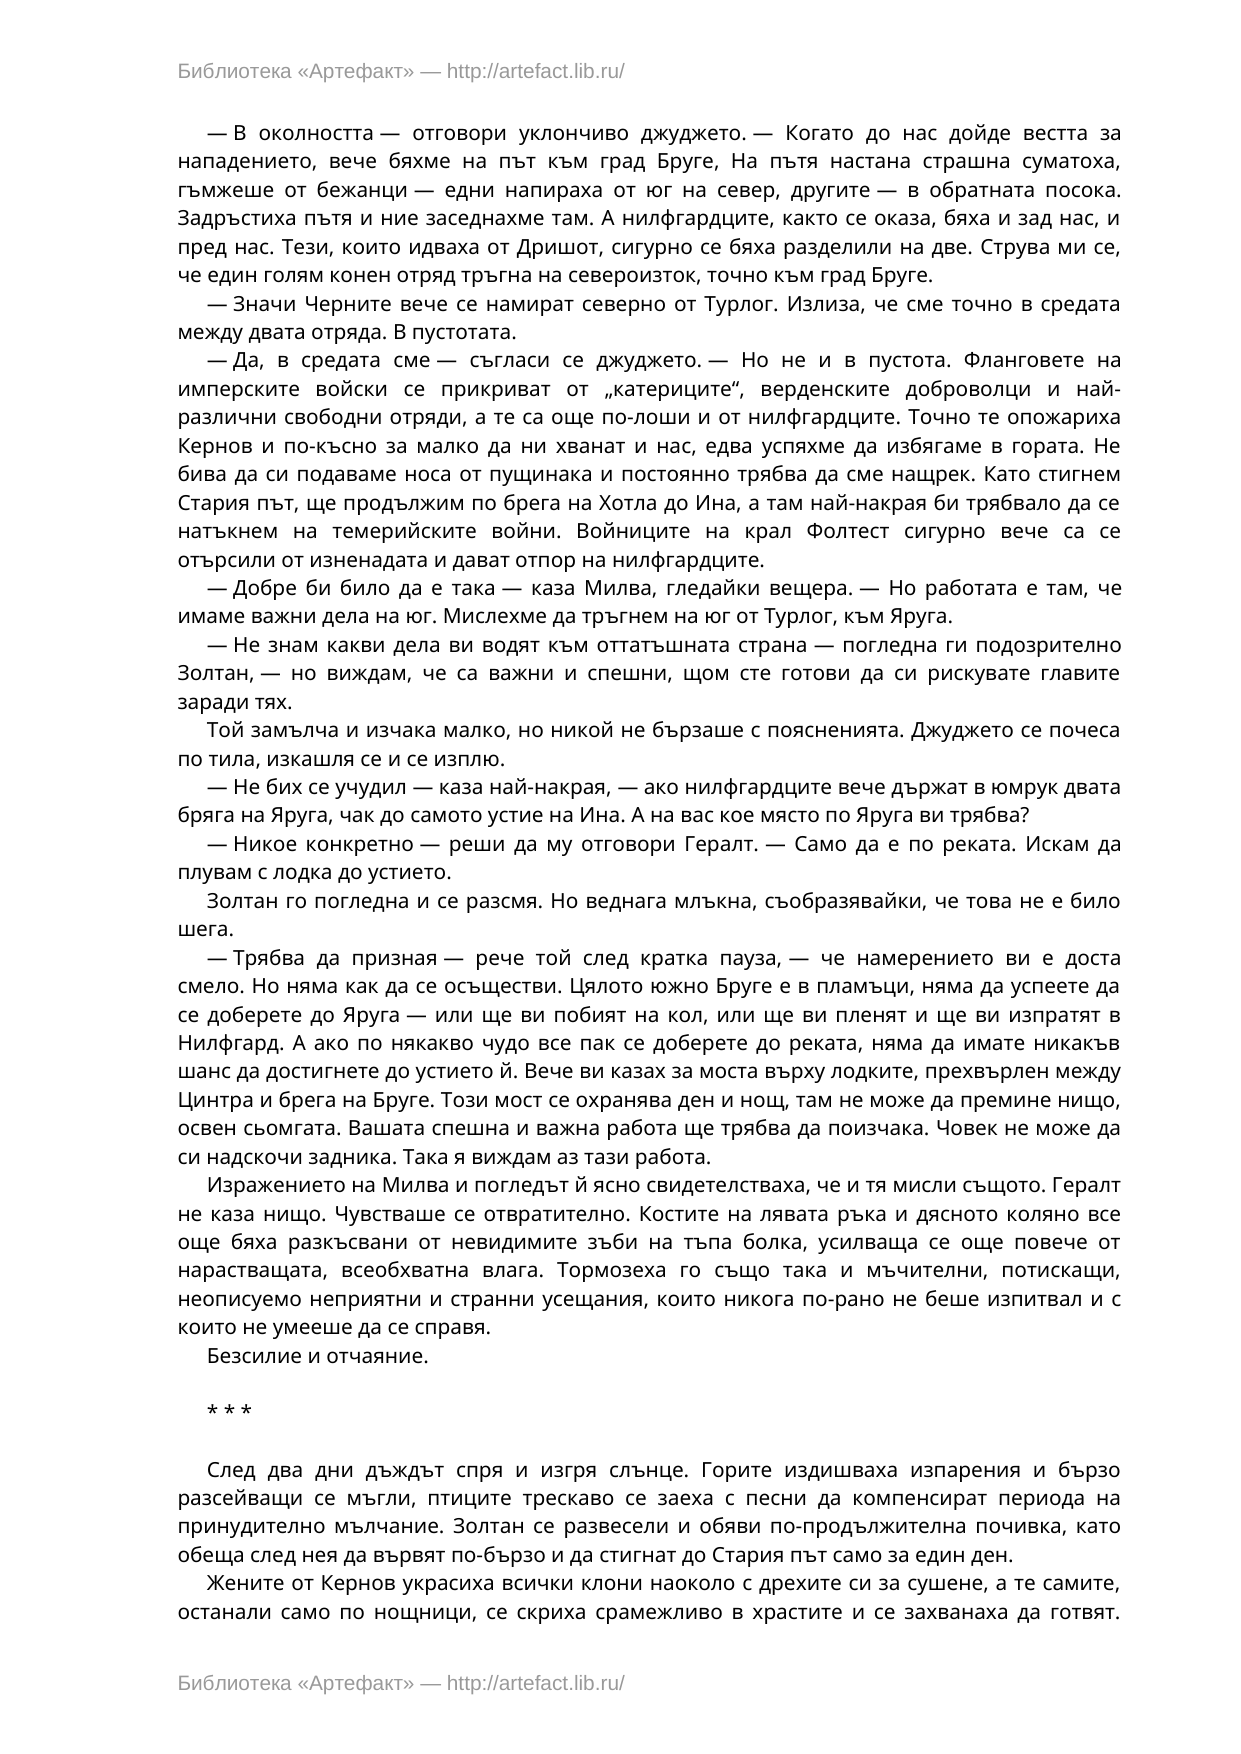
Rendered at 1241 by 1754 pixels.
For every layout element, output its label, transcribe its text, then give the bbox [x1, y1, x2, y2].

text Золтан го погледна и се разсмя. Но веднага млъкна, съобразявайки, че това не е било шега. [177, 886, 1122, 943]
text Безсилие и отчаяние. [177, 1341, 1122, 1369]
text — Не знам какви дела ви водят към оттатъшната страна — погледна ги подозрително Золтан, — но виждам, че са важни и спешни, щом сте готови да си рискувате главите заради тях. [177, 630, 1122, 715]
text Изражението на Милва и погледът й ясно свидетелстваха, че и тя мисли същото. Гералт не каза нищо. Чувстваше се отвратително. Костите на лявата ръка и дясното коляно все още бяха разкъсвани от невидимите зъби на тъпа болка, усилваща се още повече от нарастващата, всеобхватна влага. Тормозеха го също така и мъчителни, потискащи, неописуемо неприятни и странни усещания, които никога по-рано не беше изпитвал и с които не умееше да се справя. [177, 1170, 1122, 1341]
text — Значи Черните вече се намират северно от Турлог. Излиза, че сме точно в средата между двата отряда. В пустотата. [177, 289, 1122, 346]
text — Трябва да призная — рече той след кратка пауза, — че намерението ви е доста смело. Но няма как да се осъществи. Цялото южно Бруге е в пламъци, няма да успеете да се доберете до Яруга — или ще ви побият на кол, или ще ви пленят и ще ви изпратят в Нилфгард. А ако по някакво чудо все пак се доберете до реката, няма да имате никакъв шанс да достигнете до устието й. Вече ви казах за моста върху лодките, прехвърлен между Цинтра и брега на Бруге. Този мост се охранява ден и нощ, там не може да премине нищо, освен сьомгата. Вашата спешна и важна работа ще трябва да поизчака. Човек не може да си надскочи задника. Така я виждам аз тази работа. [177, 943, 1122, 1170]
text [177, 1568, 1122, 1625]
text — Не бих се учудил — каза най-накрая, — ако нилфгардците вече държат в юмрук двата бряга на Яруга, чак до самото устие на Ина. А на вас кое място по Яруга ви трябва? [177, 772, 1122, 829]
subtitle * * * [177, 1398, 1122, 1426]
text — Да, в средата сме — съгласи се джуджето. — Но не и в пустота. Фланговете на имперските войски се прикриват от „катериците“, верденските доброволци и най-различни свободни отряди, а те са още по-лоши и от нилфгардците. Точно те опожариха Кернов и по-късно за малко да ни хванат и нас, едва успяхме да избягаме в гората. Не бива да си подаваме носа от пущинака и постоянно трябва да сме нащрек. Като стигнем Стария път, ще продължим по брега на Хотла до Ина, а там най-накрая би трябвало да се натъкнем на темерийските войни. Войниците на крал Фолтест сигурно вече са се отърсили от изненадата и дават отпор на нилфгардците. [177, 346, 1122, 573]
text — В околността — отговори уклончиво джуджето. — Когато до нас дойде вестта за нападението, вече бяхме на път към град Бруге, На пътя настана страшна суматоха, гъмжеше от бежанци — едни напираха от юг на север, другите — в обратната посока. Задръстиха пътя и ние заседнахме там. А нилфгардците, както се оказа, бяха и зад нас, и пред нас. Тези, които идваха от Дришот, сигурно се бяха разделили на две. Струва ми се, че един голям конен отряд тръгна на североизток, точно към град Бруге. [177, 118, 1122, 289]
text — Добре би било да е така — каза Милва, гледайки вещера. — Но работата е там, че имаме важни дела на юг. Мислехме да тръгнем на юг от Турлог, към Яруга. [177, 573, 1122, 630]
text След два дни дъждът спря и изгря слънце. Горите издишваха изпарения и бързо разсейващи се мъгли, птиците трескаво се заеха с песни да компенсират периода на принудително мълчание. Золтан се развесели и обяви по-продължителна почивка, като обеща след нея да вървят по-бързо и да стигнат до Стария път само за един ден. [177, 1455, 1122, 1568]
text Той замълча и изчака малко, но никой не бързаше с поясненията. Джуджето се почеса по тила, изкашля се и се изплю. [177, 715, 1122, 772]
text — Никое конкретно — реши да му отговори Гералт. — Само да е по реката. Искам да плувам с лодка до устието. [177, 829, 1122, 886]
